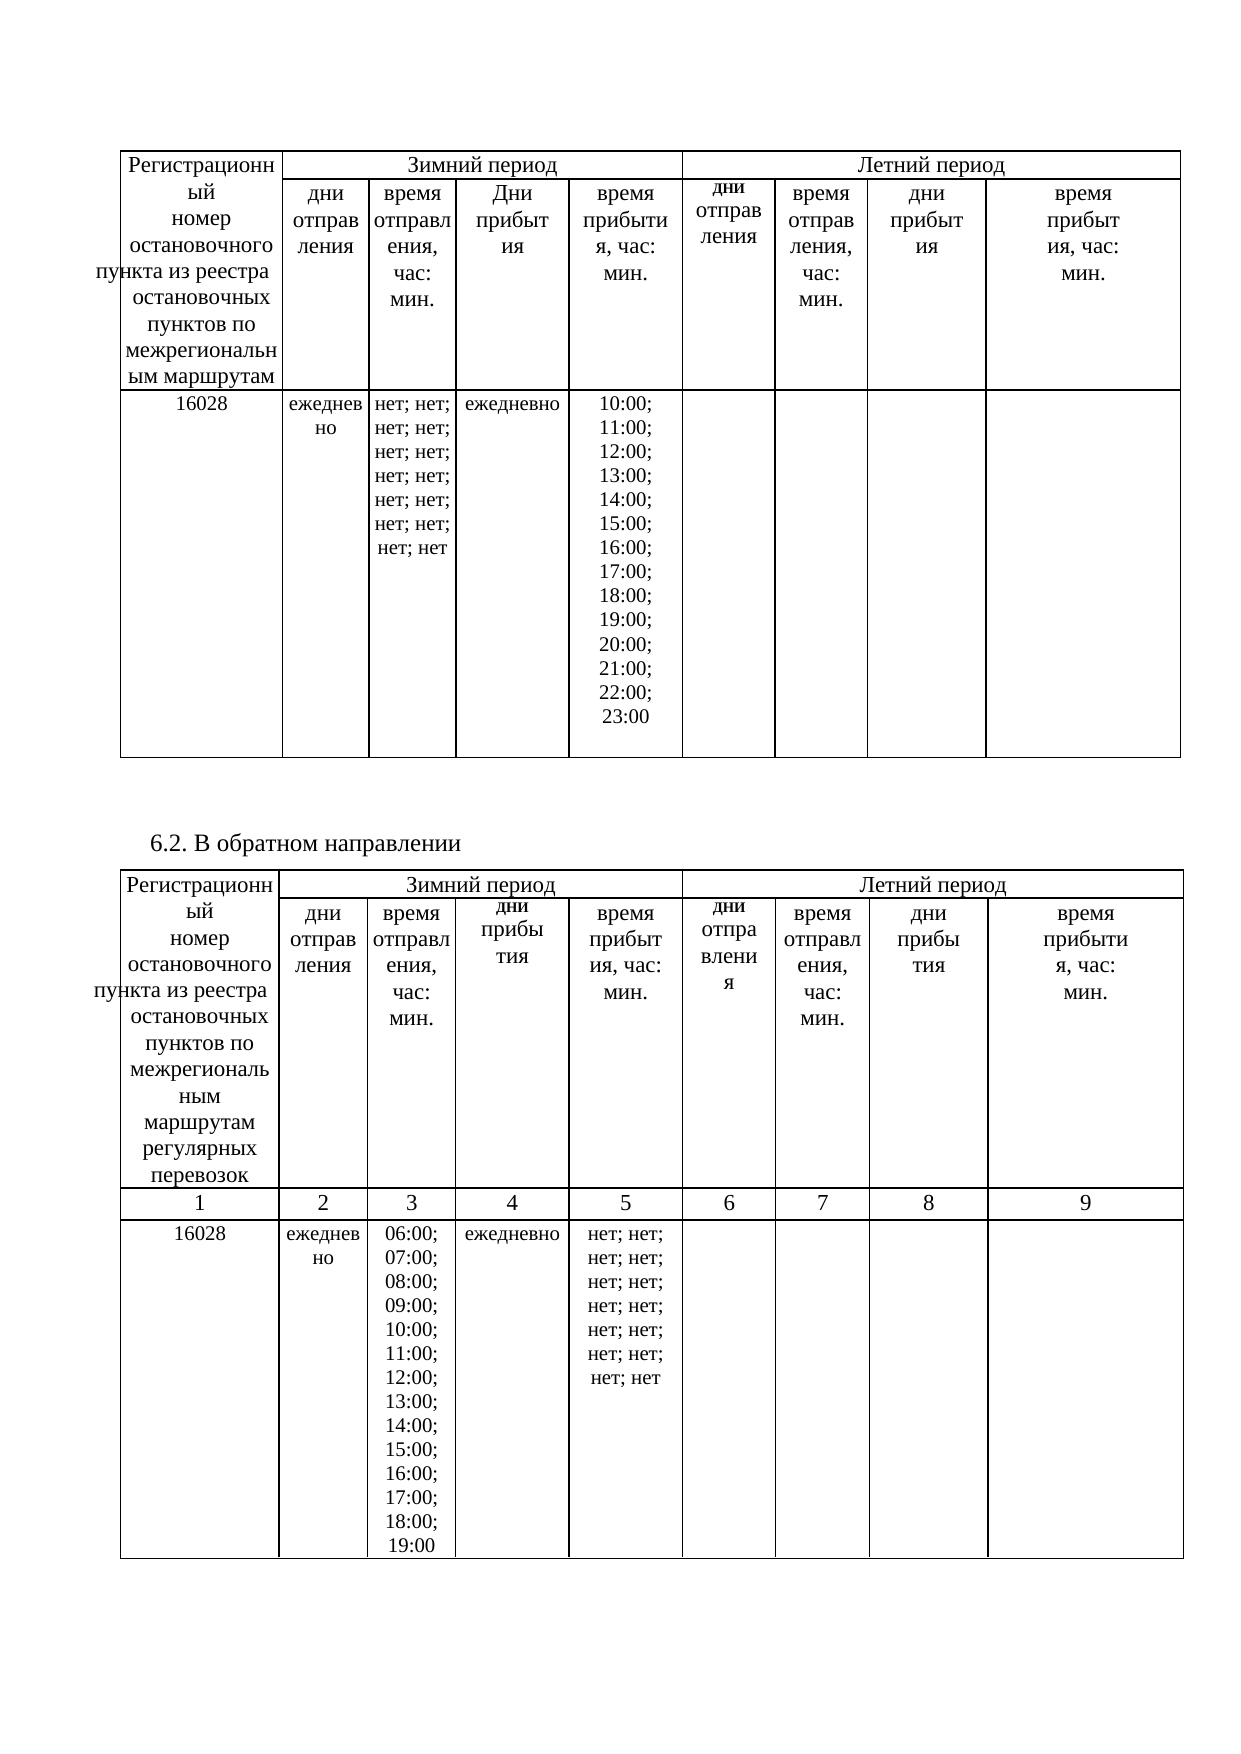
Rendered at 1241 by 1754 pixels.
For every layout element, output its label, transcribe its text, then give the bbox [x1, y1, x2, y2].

table_cell ДНИ отпра влени я [683, 899, 775, 1187]
table_cell 4 [456, 1189, 568, 1219]
table_cell 7 [776, 1189, 869, 1219]
table_cell 10:00; 11:00; 12:00; 13:00; 14:00; 15:00; 16:00; 17:00; 18:00; 19:00; 20:00; 21:00; 22:00; 23:00 [570, 391, 682, 756]
table_header Регистрационный номер остановочного пункта из реестра остановочных пунктов по межрегиональным маршрутам регулярных перевозок [121, 871, 278, 1187]
table_cell 9 [989, 1189, 1183, 1219]
table_cell ДНИ отправ ления [683, 180, 774, 389]
table_cell [870, 1221, 987, 1557]
table_cell время прибыт ия, час: мин. [570, 899, 682, 1187]
table_cell [776, 391, 867, 756]
table_cell время отправл ения, час: мин. [776, 899, 869, 1187]
table_cell дни отправ ления [280, 899, 367, 1187]
table_header Зимний период [280, 871, 682, 897]
table_cell ежедневно [280, 1221, 367, 1557]
table_cell 06:00; 07:00; 08:00; 09:00; 10:00; 11:00; 12:00; 13:00; 14:00; 15:00; 16:00; 17:00; 18:00; 19:00 [368, 1221, 455, 1557]
table_cell дни отправ ления [283, 180, 368, 389]
table_cell ежедневно [457, 391, 568, 756]
table_header Летний период [683, 871, 1183, 897]
table_cell [989, 1221, 1183, 1557]
table_cell нет; нет; нет; нет; нет; нет; нет; нет; нет; нет; нет; нет; нет; нет [370, 391, 455, 756]
table_cell 1 [121, 1189, 278, 1219]
table_cell ежедневно [456, 1221, 568, 1557]
table_cell 16028 [121, 391, 282, 756]
table_cell время прибыт ия, час: мин. [987, 180, 1180, 389]
table_cell [776, 1221, 869, 1557]
table_header Зимний период [283, 152, 682, 178]
text 6.2. В обратном направлении [150, 828, 1090, 857]
table_cell [987, 391, 1180, 756]
table_cell время отправл ения, час: мин. [368, 899, 455, 1187]
table_cell ежедневно [283, 391, 368, 756]
table_cell дни прибы тия [870, 899, 987, 1187]
table_cell время прибыти я, час: мин. [989, 899, 1183, 1187]
table_cell [683, 391, 774, 756]
table_cell 16028 [121, 1221, 278, 1557]
table_cell время отправл ения, час: мин. [370, 180, 455, 389]
table_cell [868, 391, 985, 756]
table_cell 5 [570, 1189, 682, 1219]
table_cell нет; нет; нет; нет; нет; нет; нет; нет; нет; нет; нет; нет; нет; нет [570, 1221, 682, 1557]
table_cell время отправ ления, час: мин. [776, 180, 867, 389]
table_cell Дни прибыт ия [457, 180, 568, 389]
table_cell [683, 1221, 775, 1557]
table_cell 3 [368, 1189, 455, 1219]
table_cell дни прибыт ия [868, 180, 985, 389]
table_cell ДНИ прибы тия [456, 899, 568, 1187]
table_cell 8 [870, 1189, 987, 1219]
table_cell 2 [280, 1189, 367, 1219]
table_cell 6 [683, 1189, 775, 1219]
table_header Регистрационный номер остановочного пункта из реестра остановочных пунктов по межрегиональным маршрутам регулярных перевозок [121, 152, 282, 389]
table_header Летний период [683, 152, 1180, 178]
table_cell время прибыти я, час: мин. [570, 180, 682, 389]
